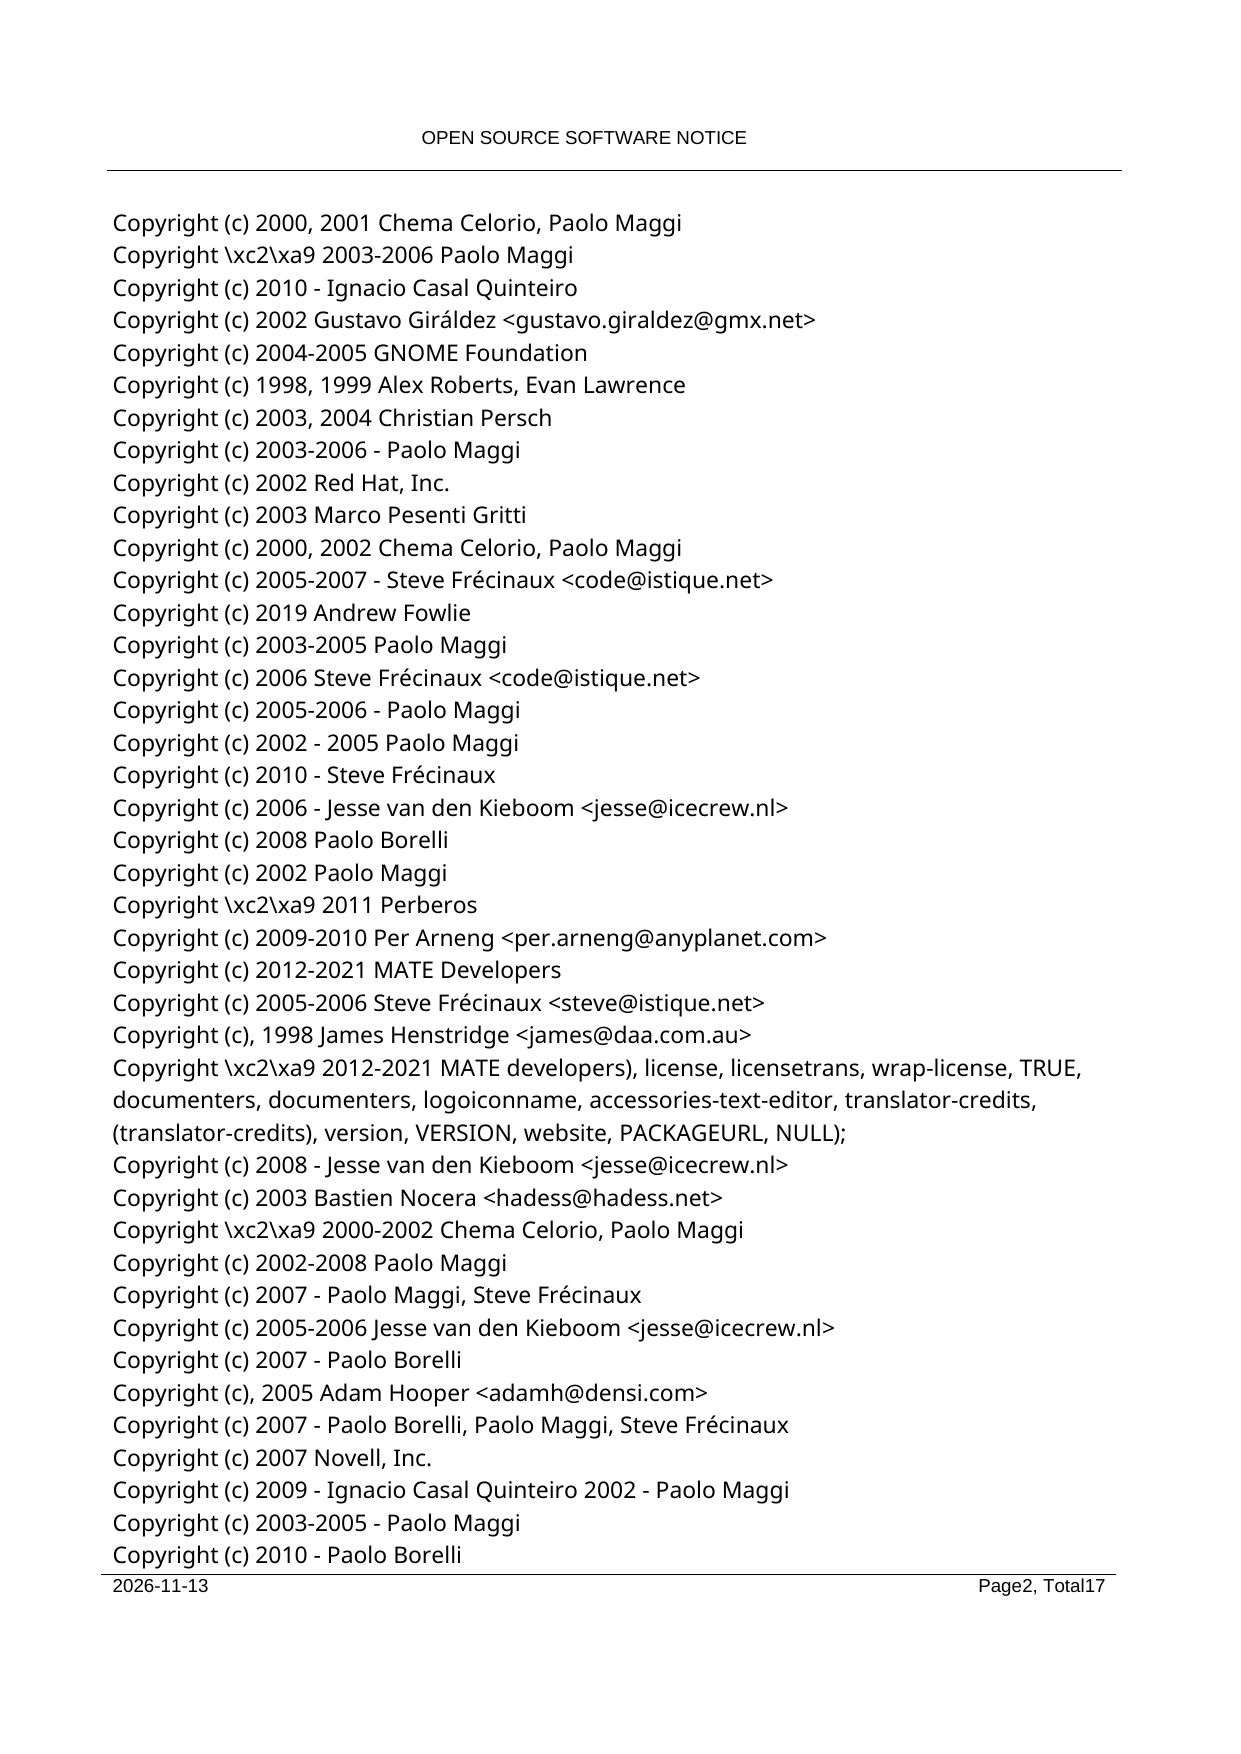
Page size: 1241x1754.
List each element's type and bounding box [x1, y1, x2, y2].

text [112, 206, 1128, 1571]
